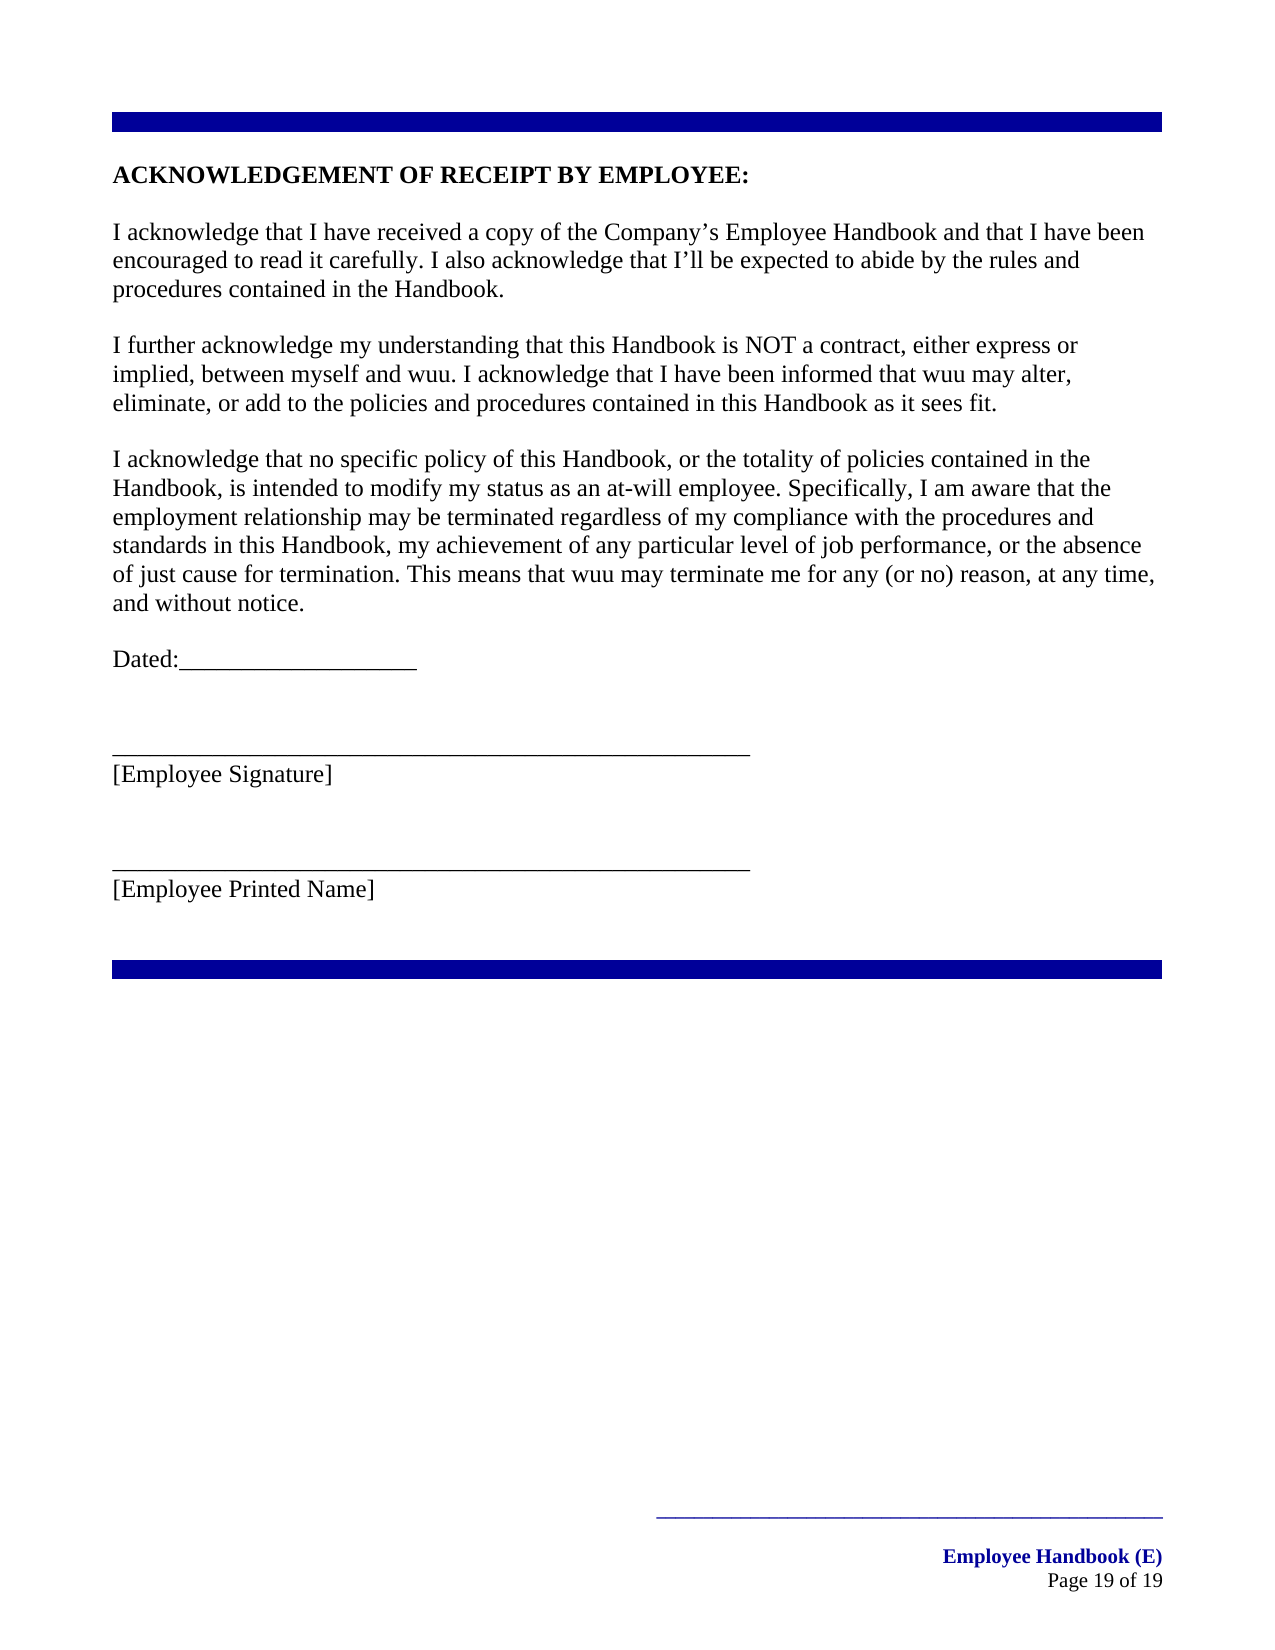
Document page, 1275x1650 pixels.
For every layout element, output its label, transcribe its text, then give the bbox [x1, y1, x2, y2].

text ___________________________________________________ [Employee Printed Name] [112, 845, 1162, 903]
text I further acknowledge my understanding that this Handbook is NOT a contract, either express or implied, between myself and wuu. I acknowledge that I have been informed that wuu may alter, eliminate, or add to the policies and procedures contained in this Handbook as it sees fit. [112, 330, 1162, 417]
text I acknowledge that no specific policy of this Handbook, or the totality of policies contained in the Handbook, is intended to modify my status as an at-will employee. Specifically, I am aware that the employment relationship may be terminated regardless of my compliance with the procedures and standards in this Handbook, my achievement of any particular level of job performance, or the absence of just cause for termination. This means that wuu may terminate me for any (or no) reason, at any time, and without notice. [112, 444, 1162, 617]
text I acknowledge that I have received a copy of the Company’s Employee Handbook and that I have been encouraged to read it carefully. I also acknowledge that I’ll be expected to abide by the rules and procedures contained in the Handbook. [112, 217, 1162, 303]
text Dated:___________________ [112, 644, 1162, 673]
text [Employee Signature] [112, 759, 1162, 788]
text ___________________________________________________ [112, 730, 1162, 759]
text ACKNOWLEDGEMENT OF RECEIPT BY EMPLOYEE: [112, 160, 1162, 189]
